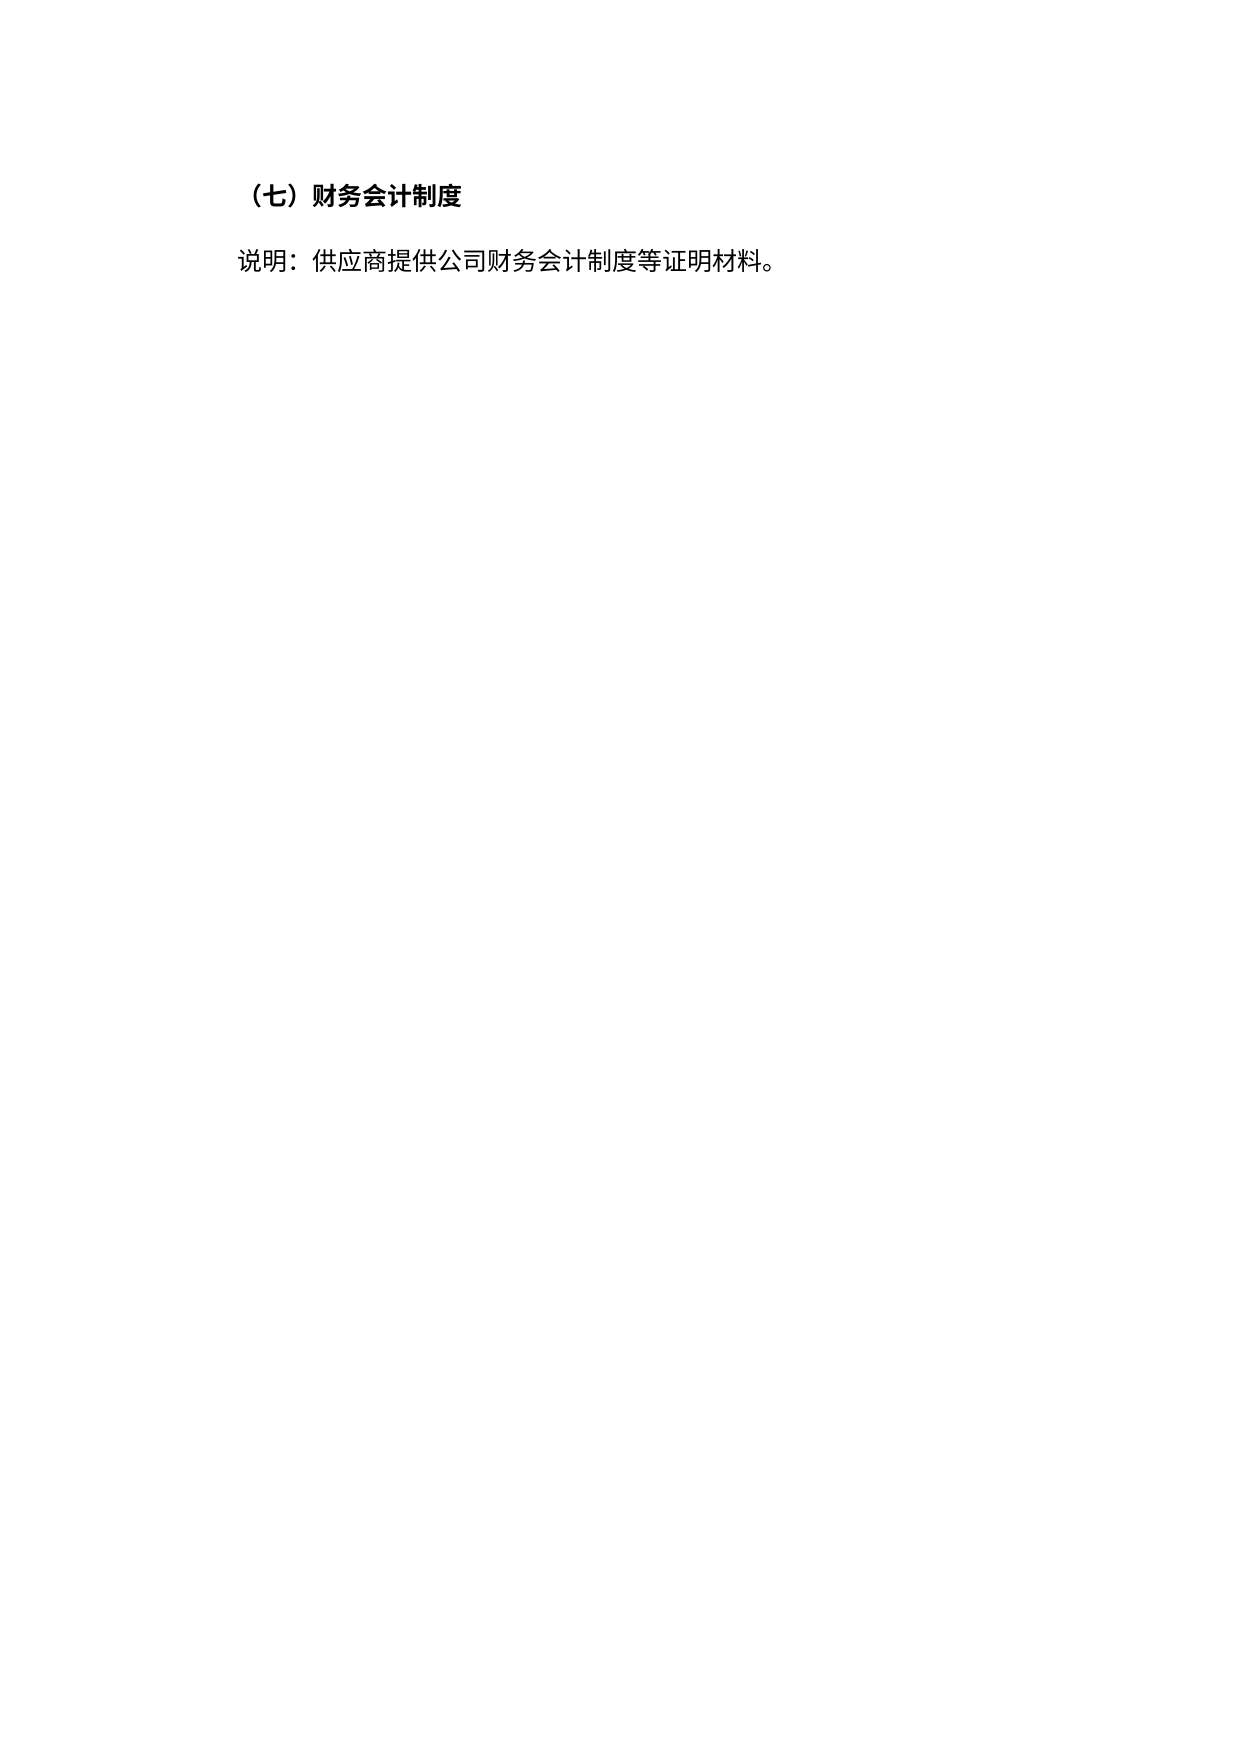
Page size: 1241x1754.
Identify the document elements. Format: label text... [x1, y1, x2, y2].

text （七）财务会计制度 [187, 162, 1053, 227]
text 说明：供应商提供公司财务会计制度等证明材料。 [187, 227, 1053, 292]
